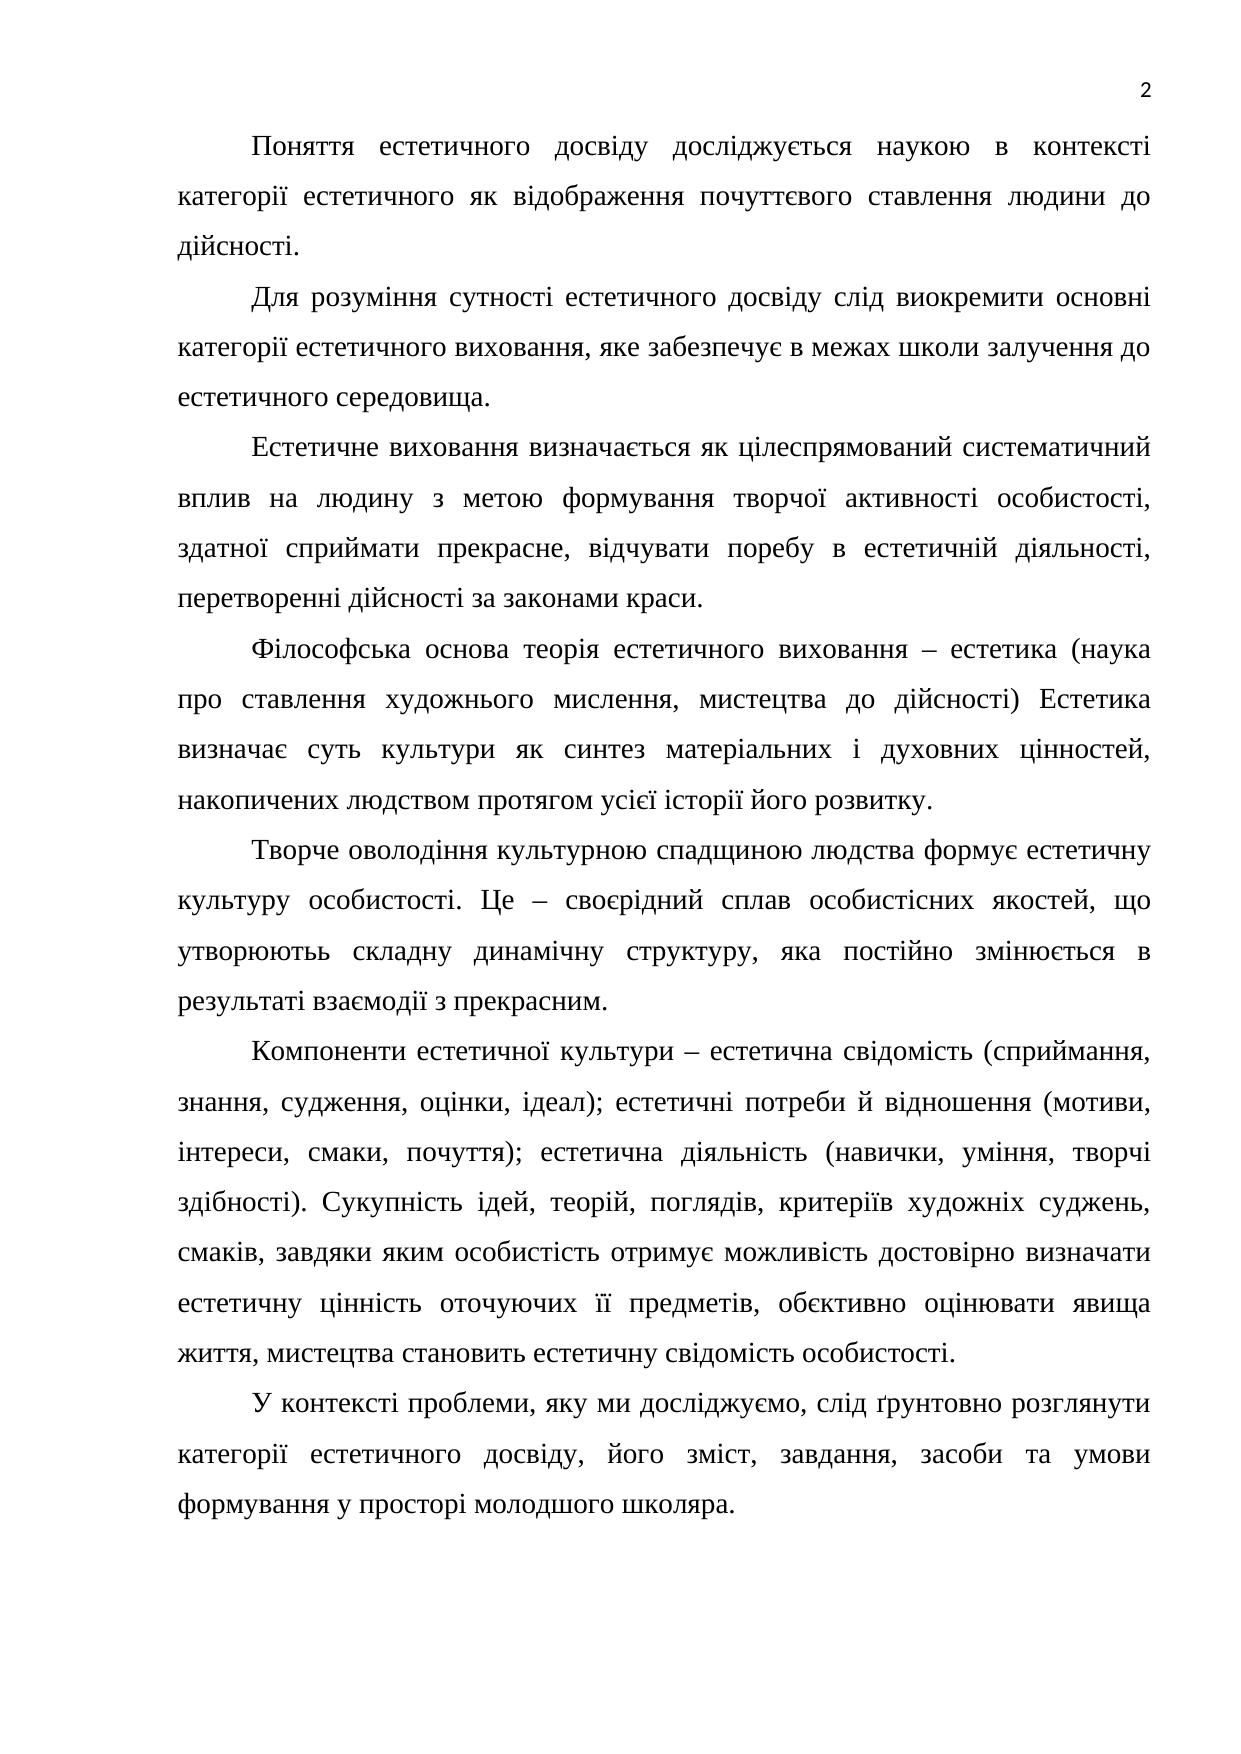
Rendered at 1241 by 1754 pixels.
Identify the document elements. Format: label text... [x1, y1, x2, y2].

text У контексті проблеми, яку ми досліджуємо, слід ґрунтовно розглянути категорії естетичного досвіду, його зміст, завдання, засоби та умови формування у просторі молодшого школяра. [177, 1386, 1152, 1520]
text Для розуміння сутності естетичного досвіду слід виокремити основні категорії естетичного виховання, яке забезпечує в межах школи залучення до естетичного середовища. [177, 279, 1152, 413]
text Філософська основа теорія естетичного виховання – естетика (наука про ставлення художнього мислення, мистецтва до дійсності) Естетика визначає суть культури як синтез матеріальних і духовних цінностей, накопичених людством протягом усієї історії його розвитку. [177, 631, 1152, 815]
text Творче оволодіння культурною спадщиною людства формує естетичну культуру особистості. Це – своєрідний сплав особистісних якостей, що утворюютьь складну динамічну структуру, яка постійно змінюється в результаті взаємодії з прекрасним. [177, 832, 1152, 1017]
text Естетичне виховання визначається як цілеспрямований систематичний вплив на людину з метою формування творчої активності особистості, здатної сприймати прекрасне, відчувати поребу в естетичній діяльності, перетворенні дійсності за законами краси. [177, 429, 1152, 614]
text Компоненти естетичної культури – естетична свідомість (сприймання, знання, судження, оцінки, ідеал); естетичні потреби й відношення (мотиви, інтереси, смаки, почуття); естетична діяльність (навички, уміння, творчі здібності). Сукупність ідей, теорій, поглядів, критеріїв художніх суджень, смаків, завдяки яким особистість отримує можливість достовірно визначати естетичну цінність оточуючих її предметів, обєктивно оцінювати явища життя, мистецтва становить естетичну свідомість особистості. [177, 1033, 1152, 1369]
text Поняття естетичного досвіду досліджується наукою в контексті категорії естетичного як відображення почуттєвого ставлення людини до дійсності. [177, 128, 1152, 262]
